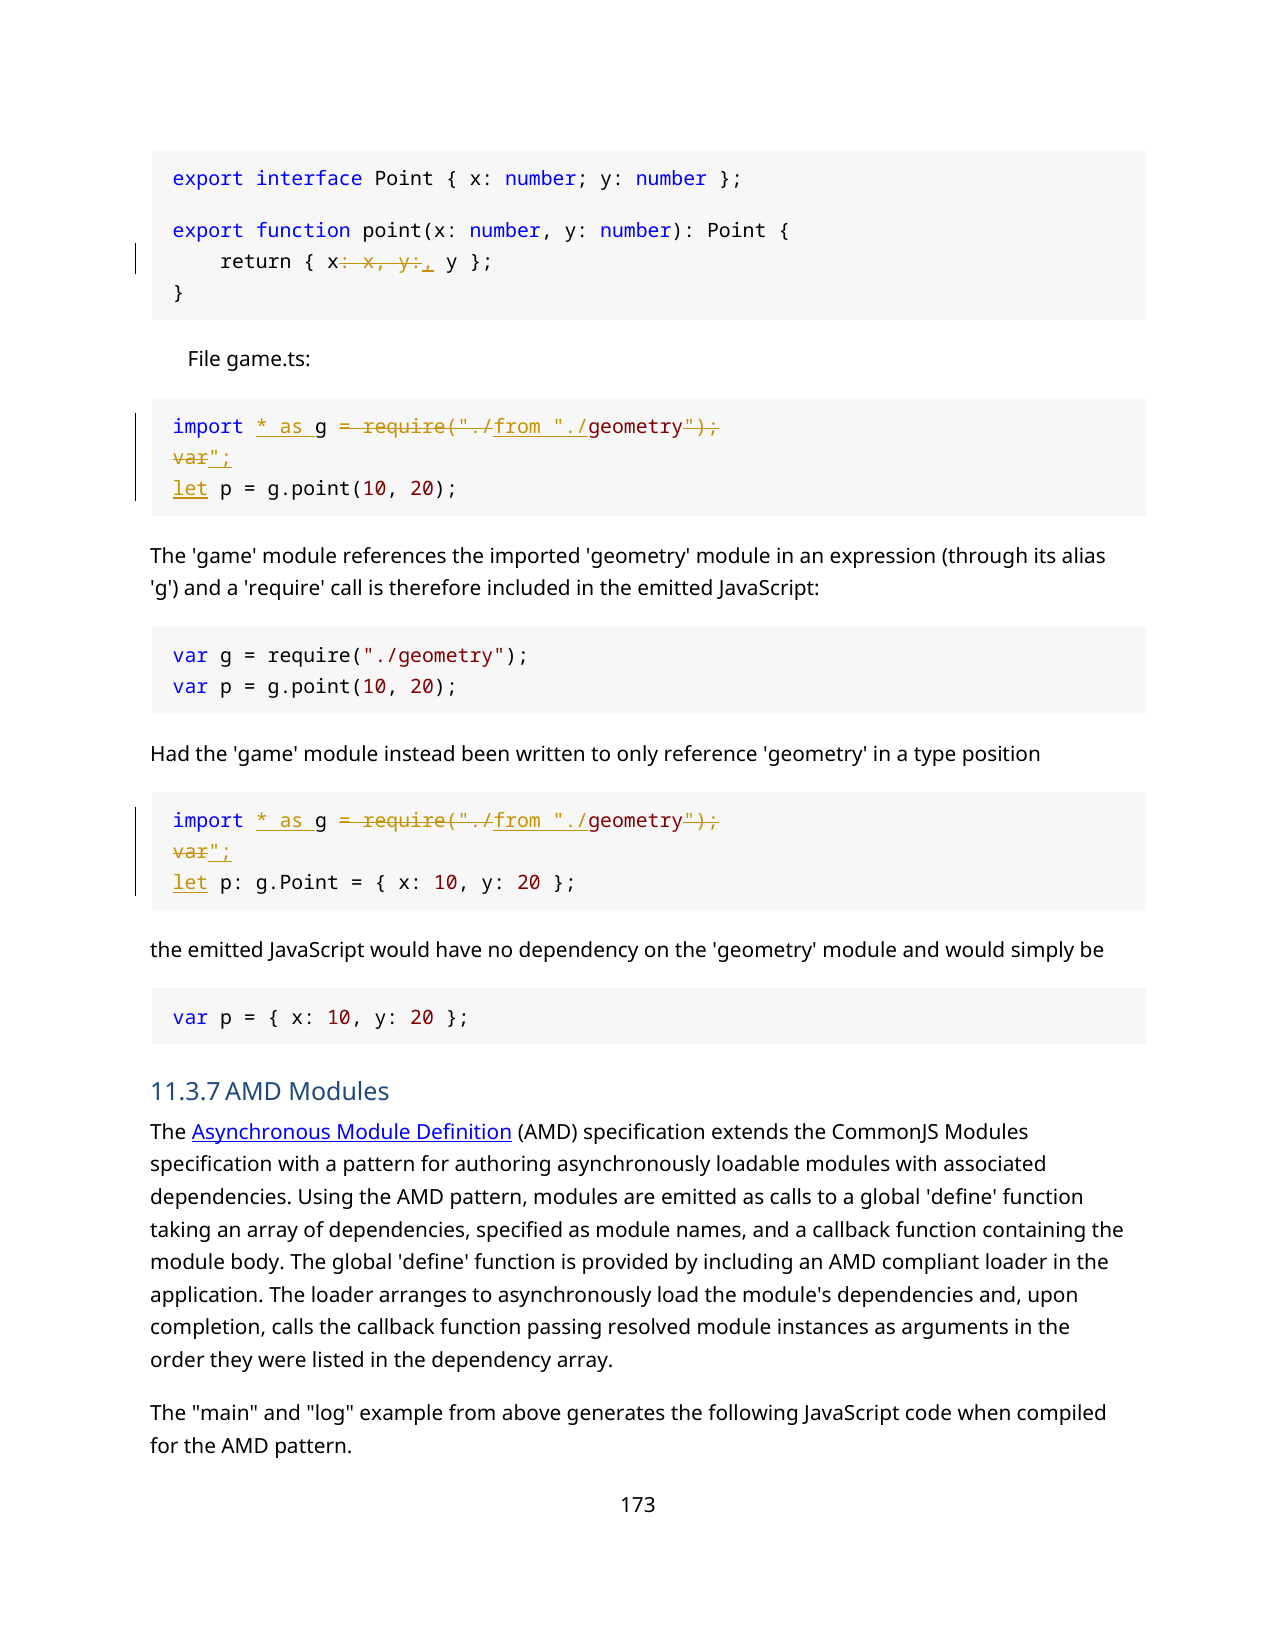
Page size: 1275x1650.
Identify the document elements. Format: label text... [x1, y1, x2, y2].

text var p = { x: 10, y: 20 }; [164, 1001, 1133, 1032]
text import g geometry p = g.point(10, 20); [164, 411, 1133, 503]
text export function point(x: number, y: number): Point { return { x y }; } [164, 202, 1133, 307]
text File game.ts: [187, 344, 1125, 373]
text The "main" and "log" example from above generates the following JavaScript code when compiled for the AMD pattern. [150, 1398, 1125, 1459]
text var g = require("./geometry"); var p = g.point(10, 20); [164, 639, 1133, 701]
subtitle AMD Modules [150, 1073, 1125, 1108]
text the emitted JavaScript would have no dependency on the 'geometry' module and would simply be [150, 935, 1125, 963]
text Had the 'game' module instead been written to only reference 'geometry' in a type position [150, 739, 1125, 767]
text export interface Point { x: number; y: number }; [164, 163, 1133, 192]
text The 'game' module references the imported 'geometry' module in an expression (through its alias 'g') and a 'require' call is therefore included in the emitted JavaScript: [150, 541, 1125, 602]
text The Asynchronous Module Definition (AMD) specification extends the CommonJS Modules specification with a pattern for authoring asynchronously loadable modules with associated dependencies. Using the AMD pattern, modules are emitted as calls to a global 'define' function taking an array of dependencies, specified as module names, and a callback function containing the module body. The global 'define' function is provided by including an AMD compliant loader in the application. The loader arranges to asynchronously load the module's dependencies and, upon completion, calls the callback function passing resolved module instances as arguments in the order they were listed in the dependency array. [150, 1117, 1125, 1373]
text import g geometry p: g.Point = { x: 10, y: 20 }; [164, 805, 1133, 898]
